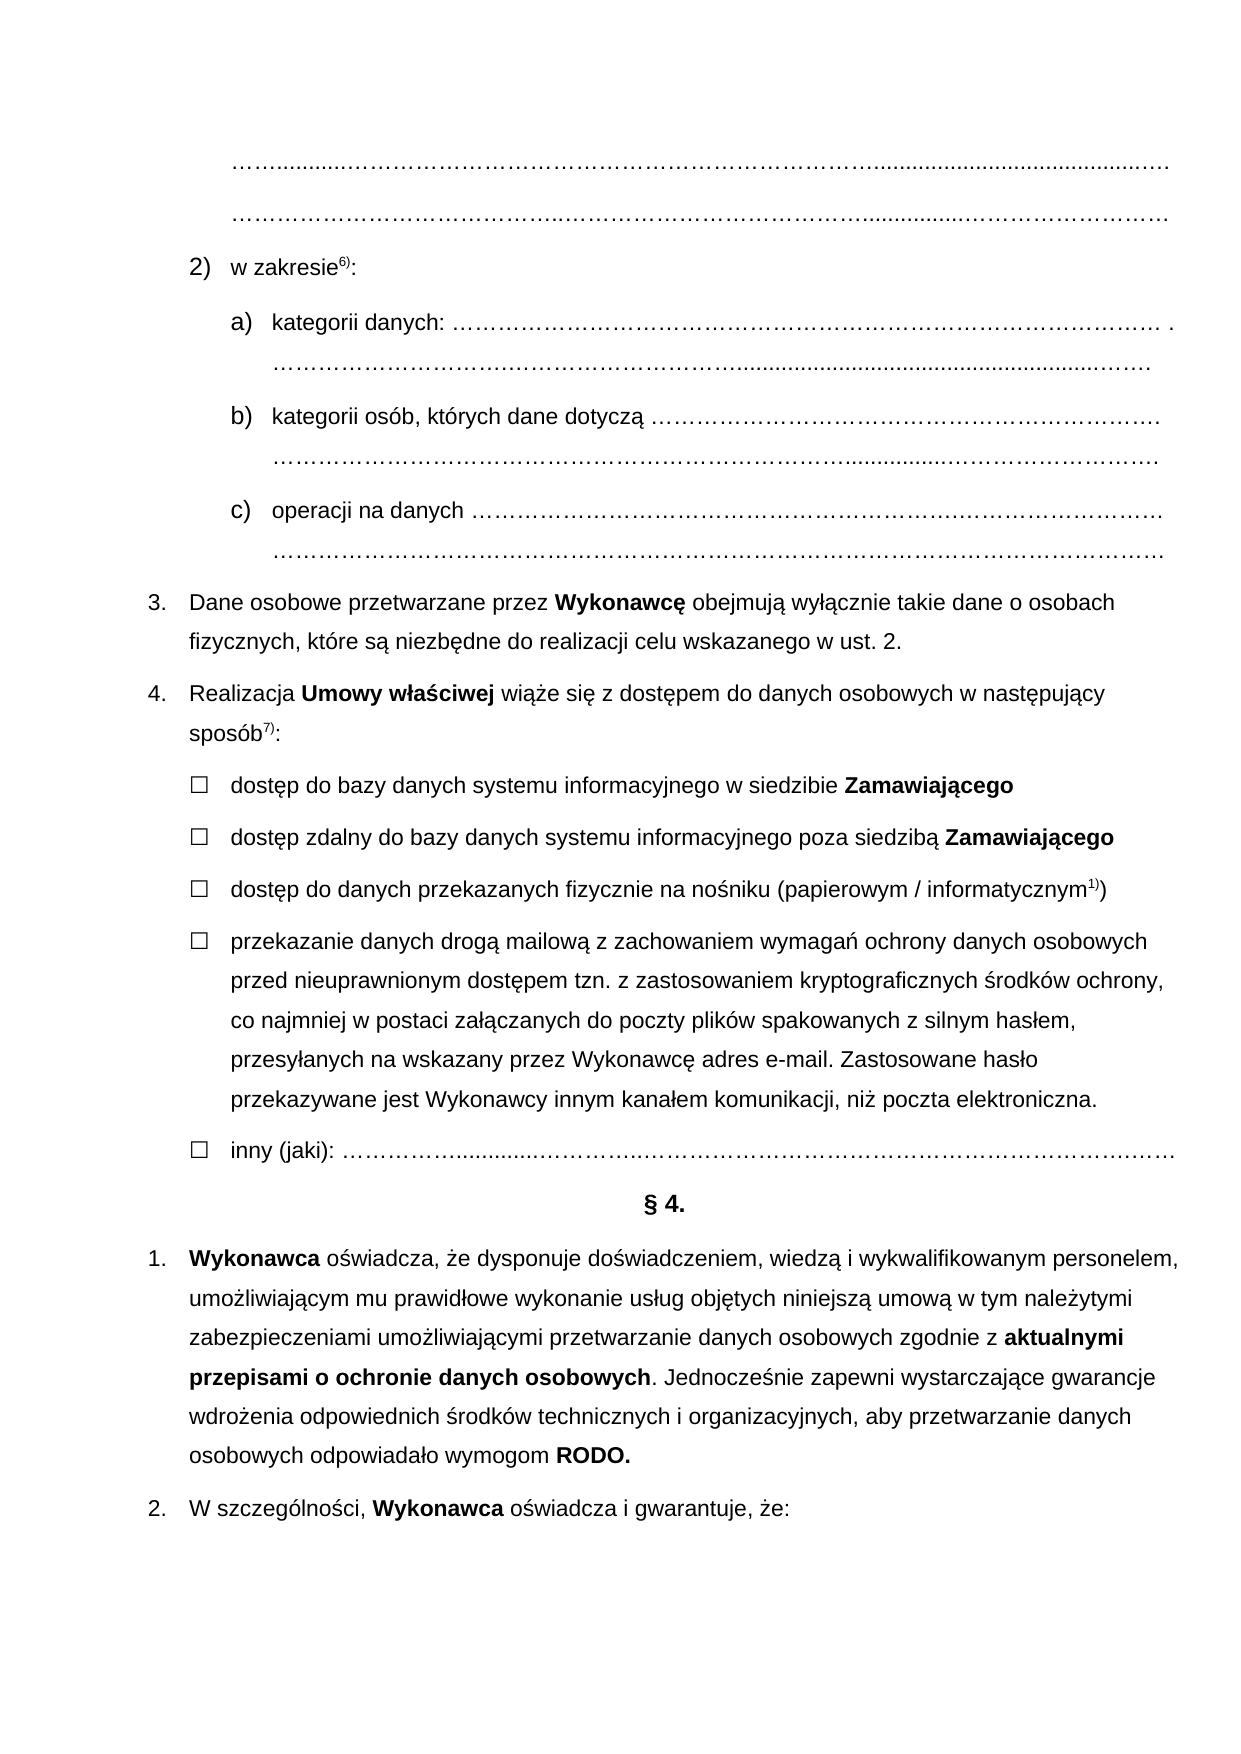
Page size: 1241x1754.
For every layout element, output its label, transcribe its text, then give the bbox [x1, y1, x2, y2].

list kategorii danych: ………………………………………………………………………………… .………………………….………………………….........................................................……. [230, 307, 1181, 375]
list Realizacja Umowy właściwej wiąże się z dostępem do danych osobowych w następujący sposób7): [148, 680, 1181, 746]
text dostęp zdalny do bazy danych systemu informacyjnego poza siedzibą Zamawiającego [189, 824, 1181, 850]
text ……………………………………..…………………………………................……………………… [230, 199, 1181, 226]
text przekazanie danych drogą mailową z zachowaniem wymagań ochrony danych osobowych przed nieuprawnionym dostępem tzn. z zastosowaniem kryptograficznych środków ochrony, co najmniej w postaci załączanych do poczty plików spakowanych z silnym hasłem, przesyłanych na wskazany przez Wykonawcę adres e-mail. Zastosowane hasło przekazywane jest Wykonawcy innym kanałem komunikacji, niż poczta elektroniczna. [189, 928, 1181, 1112]
text dostęp do bazy danych systemu informacyjnego w siedzibie Zamawiającego [189, 772, 1181, 798]
list Wykonawca oświadcza, że dysponuje doświadczeniem, wiedzą i wykwalifikowanym personelem, umożliwiającym mu prawidłowe wykonanie usług objętych niniejszą umową w tym należytymi zabezpieczeniami umożliwiającymi przetwarzanie danych osobowych zgodnie z aktualnymi przepisami o ochronie danych osobowych. Jednocześnie zapewni wystarczające gwarancje wdrożenia odpowiednich środków technicznych i organizacyjnych, aby przetwarzanie danych osobowych odpowiadało wymogom RODO. [148, 1245, 1181, 1469]
list Dane osobowe przetwarzane przez Wykonawcę obejmują wyłącznie takie dane o osobach fizycznych, które są niezbędne do realizacji celu wskazanego w ust. 2. [148, 589, 1181, 654]
list operacji na danych ……………………………………………………….……………………… ……………………………………………………………………………………………………… [230, 495, 1181, 563]
text § 4. [148, 1189, 1181, 1218]
list w zakresie6): [189, 252, 1181, 280]
text ……...........……………………………………………………………..........................................…. [230, 148, 1181, 174]
list W szczególności, Wykonawca oświadcza i gwarantuje, że: [148, 1494, 1181, 1521]
text inny (jaki): …………….............…………..……………………………………………………….…… [189, 1137, 1181, 1164]
text dostęp do danych przekazanych fizycznie na nośniku (papierowym / informatycznym1)) [189, 876, 1181, 902]
list kategorii osób, których dane dotyczą …………………………………………………………. …………………………………………………………………................………………………. [230, 401, 1181, 469]
